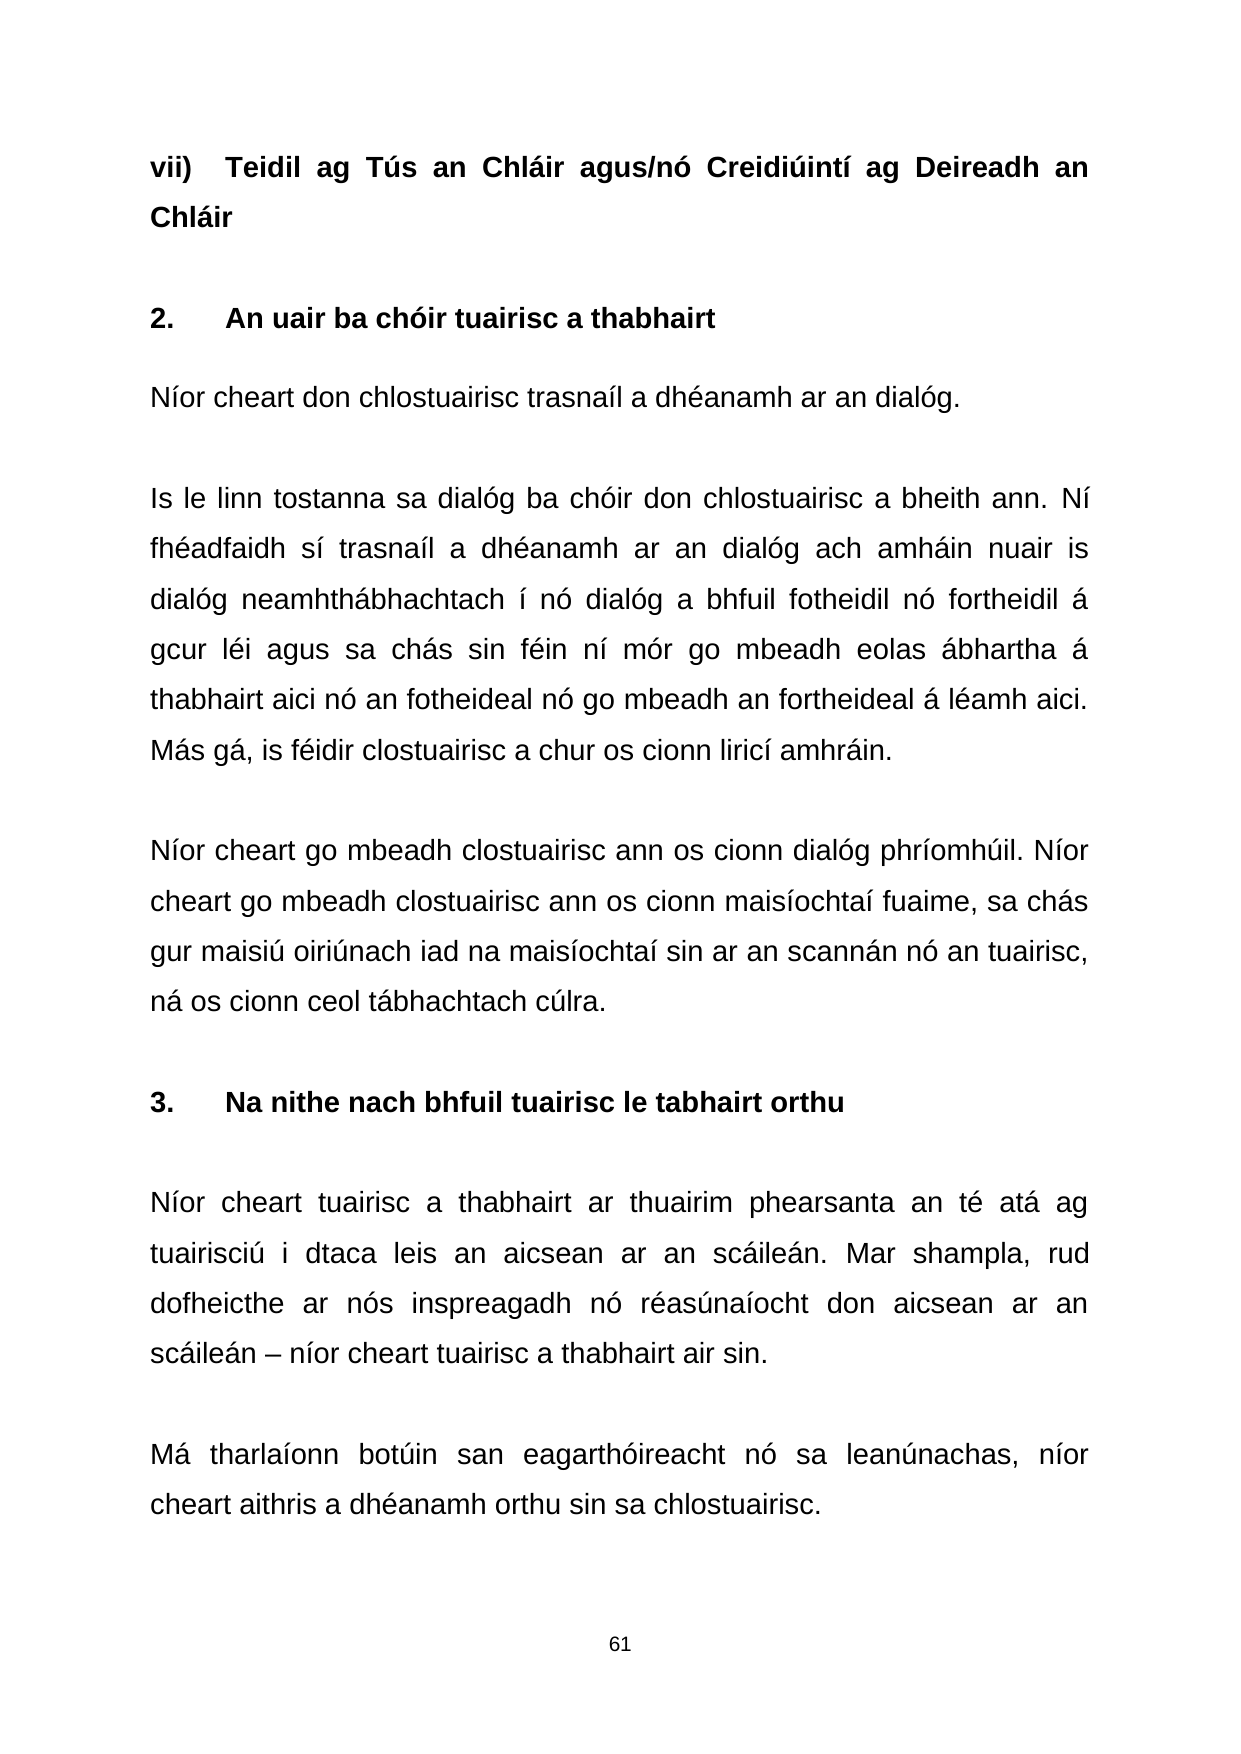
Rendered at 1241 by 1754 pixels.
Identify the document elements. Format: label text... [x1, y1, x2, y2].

text Níor cheart don chlostuairisc trasnaíl a dhéanamh ar an dialóg. [150, 380, 1090, 414]
text Má tharlaíonn botúin san eagarthóireacht nó sa leanúnachas, níor cheart aithris a dhéanamh orthu sin sa chlostuairisc. [150, 1437, 1090, 1521]
text 3. Na nithe nach bhfuil tuairisc le tabhairt orthu [150, 1085, 1090, 1118]
text Níor cheart go mbeadh clostuairisc ann os cionn dialóg phríomhúil. Níor cheart go mbeadh clostuairisc ann os cionn maisíochtaí fuaime, sa chás gur maisiú oiriúnach iad na maisíochtaí sin ar an scannán nó an tuairisc, ná os cionn ceol tábhachtach cúlra. [150, 833, 1090, 1018]
text vii) Teidil ag Tús an Chláir agus/nó Creidiúintí ag Deireadh an Chláir [150, 150, 1090, 234]
text Is le linn tostanna sa dialóg ba chóir don chlostuairisc a bheith ann. Ní fhéadfaidh sí trasnaíl a dhéanamh ar an dialóg ach amháin nuair is dialóg neamhthábhachtach í nó dialóg a bhfuil fotheidil nó fortheidil á gcur léi agus sa chás sin féin ní mór go mbeadh eolas ábhartha á thabhairt aici nó an fotheideal nó go mbeadh an fortheideal á léamh aici. Más gá, is féidir clostuairisc a chur os cionn liricí amhráin. [150, 481, 1090, 766]
subtitle 2. An uair ba chóir tuairisc a thabhairt [150, 301, 1090, 334]
text Níor cheart tuairisc a thabhairt ar thuairim phearsanta an té atá ag tuairisciú i dtaca leis an aicsean ar an scáileán. Mar shampla, rud dofheicthe ar nós inspreagadh nó réasúnaíocht don aicsean ar an scáileán – níor cheart tuairisc a thabhairt air sin. [150, 1185, 1090, 1370]
